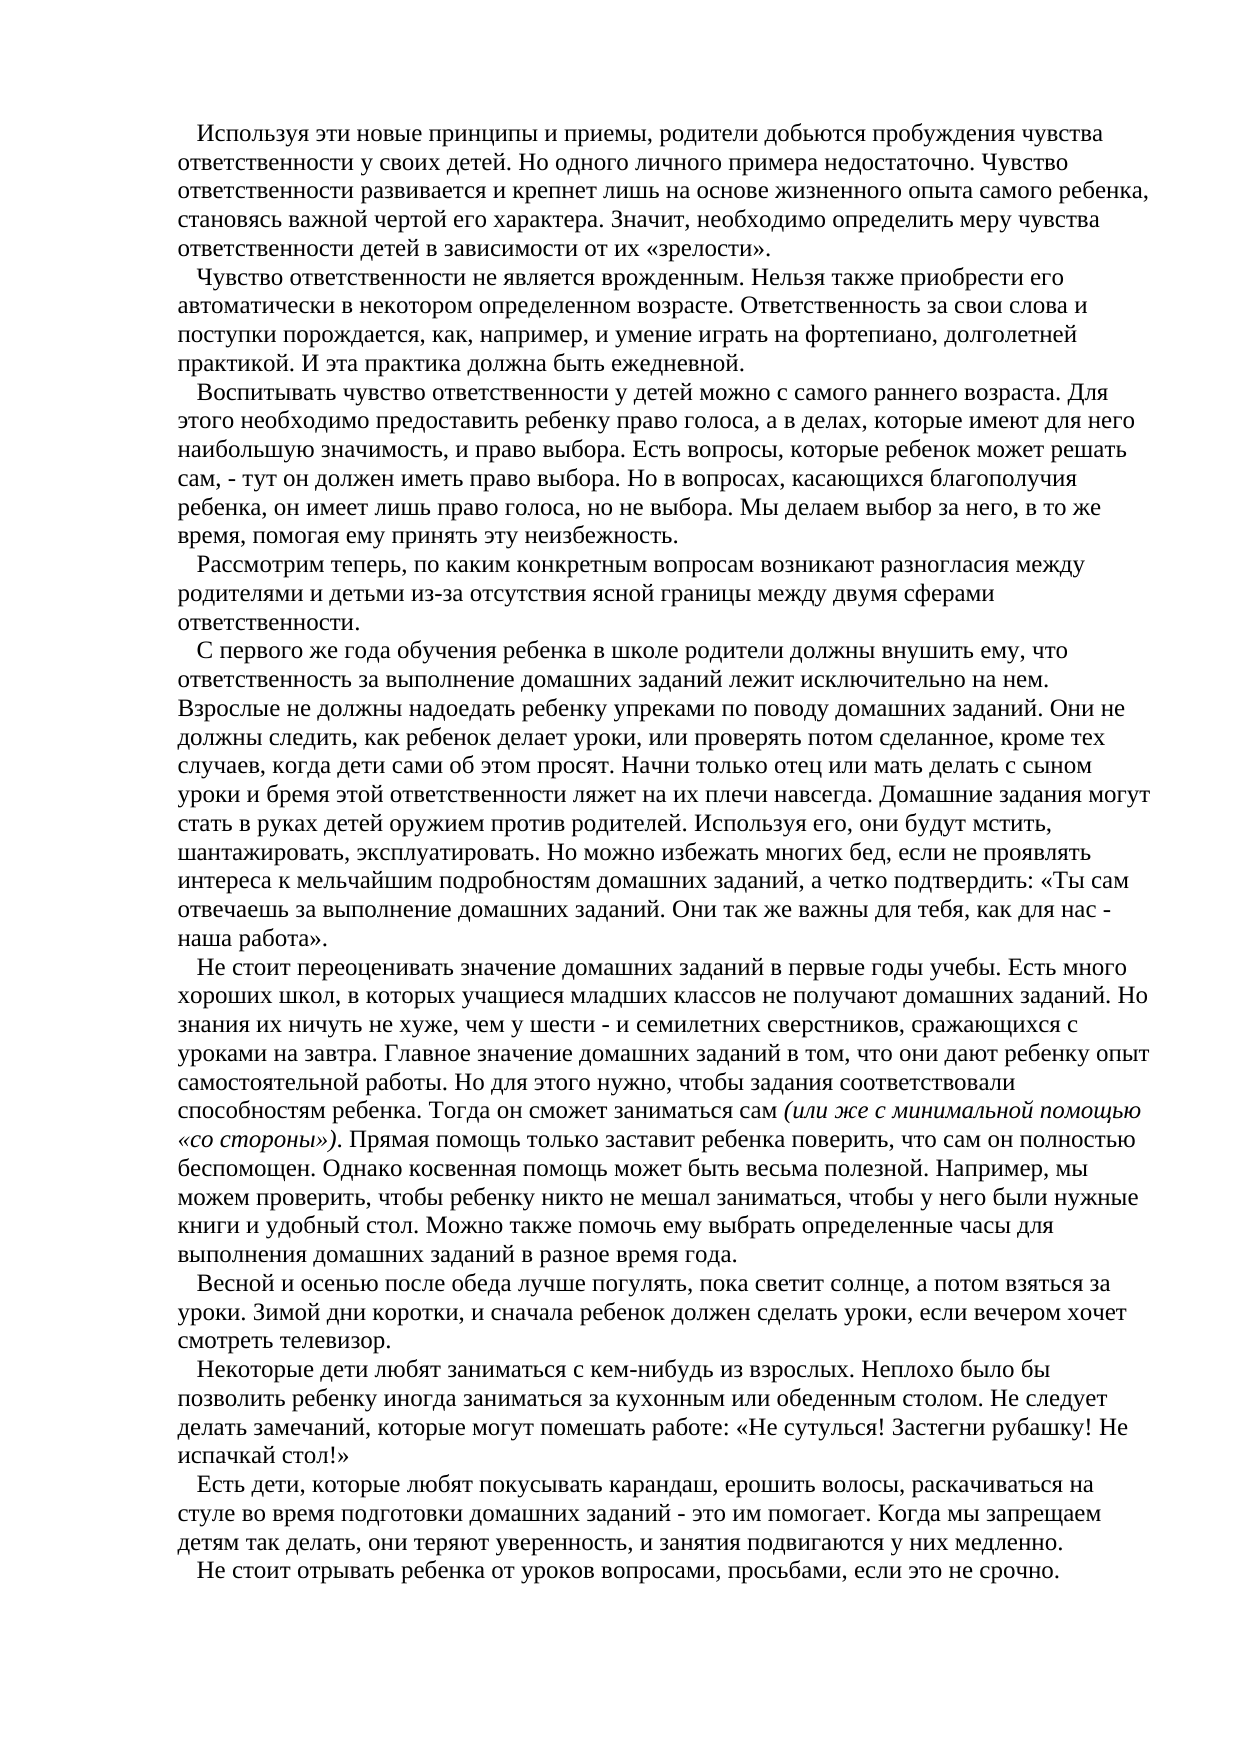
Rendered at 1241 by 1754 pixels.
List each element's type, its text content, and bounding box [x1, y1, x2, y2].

text Рассмотрим теперь, по каким конкретным вопросам возникают разногласия между родителями и детьми из-за отсутствия ясной границы между двумя сферами ответственности. [177, 549, 1152, 636]
text Не стоит переоценивать значение домашних заданий в первые годы учебы. Есть много хороших школ, в которых учащиеся младших классов не получают домашних заданий. Но знания их ничуть не хуже, чем у шести - и семилетних сверстников, сражающихся с уроками на завтра. Главное значение домашних заданий в том, что они дают ребенку опыт самостоятельной работы. Но для этого нужно, чтобы задания соответствовали способностям ребенка. Тогда он сможет заниматься сам (или же с минимальной помощью «со стороны»). Прямая помощь только заставит ребенка поверить, что сам он полностью беспомощен. Однако косвенная помощь может быть весьма полезной. Например, мы можем проверить, чтобы ребенку никто не мешал заниматься, чтобы у него были нужные книги и удобный стол. Можно также помочь ему выбрать определенные часы для выполнения домашних заданий в разное время года. [177, 952, 1152, 1268]
text С первого же года обучения ребенка в школе родители должны внушить ему, что ответственность за выполнение домашних заданий лежит исключительно на нем. Взрослые не должны надоедать ребенку упреками по поводу домашних заданий. Они не должны следить, как ребенок делает уроки, или проверять потом сделанное, кроме тех случаев, когда дети сами об этом просят. Начни только отец или мать делать с сыном уроки и бремя этой ответственности ляжет на их плечи навсегда. Домашние задания могут стать в руках детей оружием против родителей. Используя его, они будут мстить, шантажировать, эксплуатировать. Но можно избежать многих бед, если не проявлять интереса к мельчайшим подробностям домашних заданий, а четко подтвердить: «Ты сам отвечаешь за выполнение домашних заданий. Они так же важны для тебя, как для нас - наша работа». [177, 636, 1152, 952]
text Чувство ответственности не является врожденным. Нельзя также приобрести его автоматически в некотором определенном возрасте. Ответственность за свои слова и поступки порождается, как, например, и умение играть на фортепиано, долголетней практикой. И эта практика должна быть ежедневной. [177, 262, 1152, 377]
text Некоторые дети любят заниматься с кем-нибудь из взрослых. Неплохо было бы позволить ребенку иногда заниматься за кухонным или обеденным столом. Не следует делать замечаний, которые могут помешать работе: «Не сутулься! Застегни рубашку! Не испачкай стол!» [177, 1354, 1152, 1469]
text Не стоит отрывать ребенка от уроков вопросами, просьбами, если это не срочно. [177, 1556, 1152, 1584]
text Используя эти новые принципы и приемы, родители добьются пробуждения чувства ответственности у своих детей. Но одного личного примера недостаточно. Чувство ответственности развивается и крепнет лишь на основе жизненного опыта самого ребенка, становясь важной чертой его характера. Значит, необходимо определить меру чувства ответственности детей в зависимости от их «зрелости». [177, 118, 1152, 262]
text Воспитывать чувство ответственности у детей можно с самого раннего возраста. Для этого необходимо предоставить ребенку право голоса, а в делах, которые имеют для него наибольшую значимость, и право выбора. Есть вопросы, которые ребенок может решать сам, - тут он должен иметь право выбора. Но в вопросах, касающихся благополучия ребенка, он имеет лишь право голоса, но не выбора. Мы делаем выбор за него, в то же время, помогая ему принять эту неизбежность. [177, 377, 1152, 549]
text Есть дети, которые любят покусывать карандаш, ерошить волосы, раскачиваться на стуле во время подготовки домашних заданий - это им помогает. Когда мы запрещаем детям так делать, они теряют уверенность, и занятия подвигаются у них медленно. [177, 1469, 1152, 1556]
text Весной и осенью после обеда лучше погулять, пока светит солнце, а потом взяться за уроки. Зимой дни коротки, и сначала ребенок должен сделать уроки, если вечером хочет смотреть телевизор. [177, 1268, 1152, 1354]
